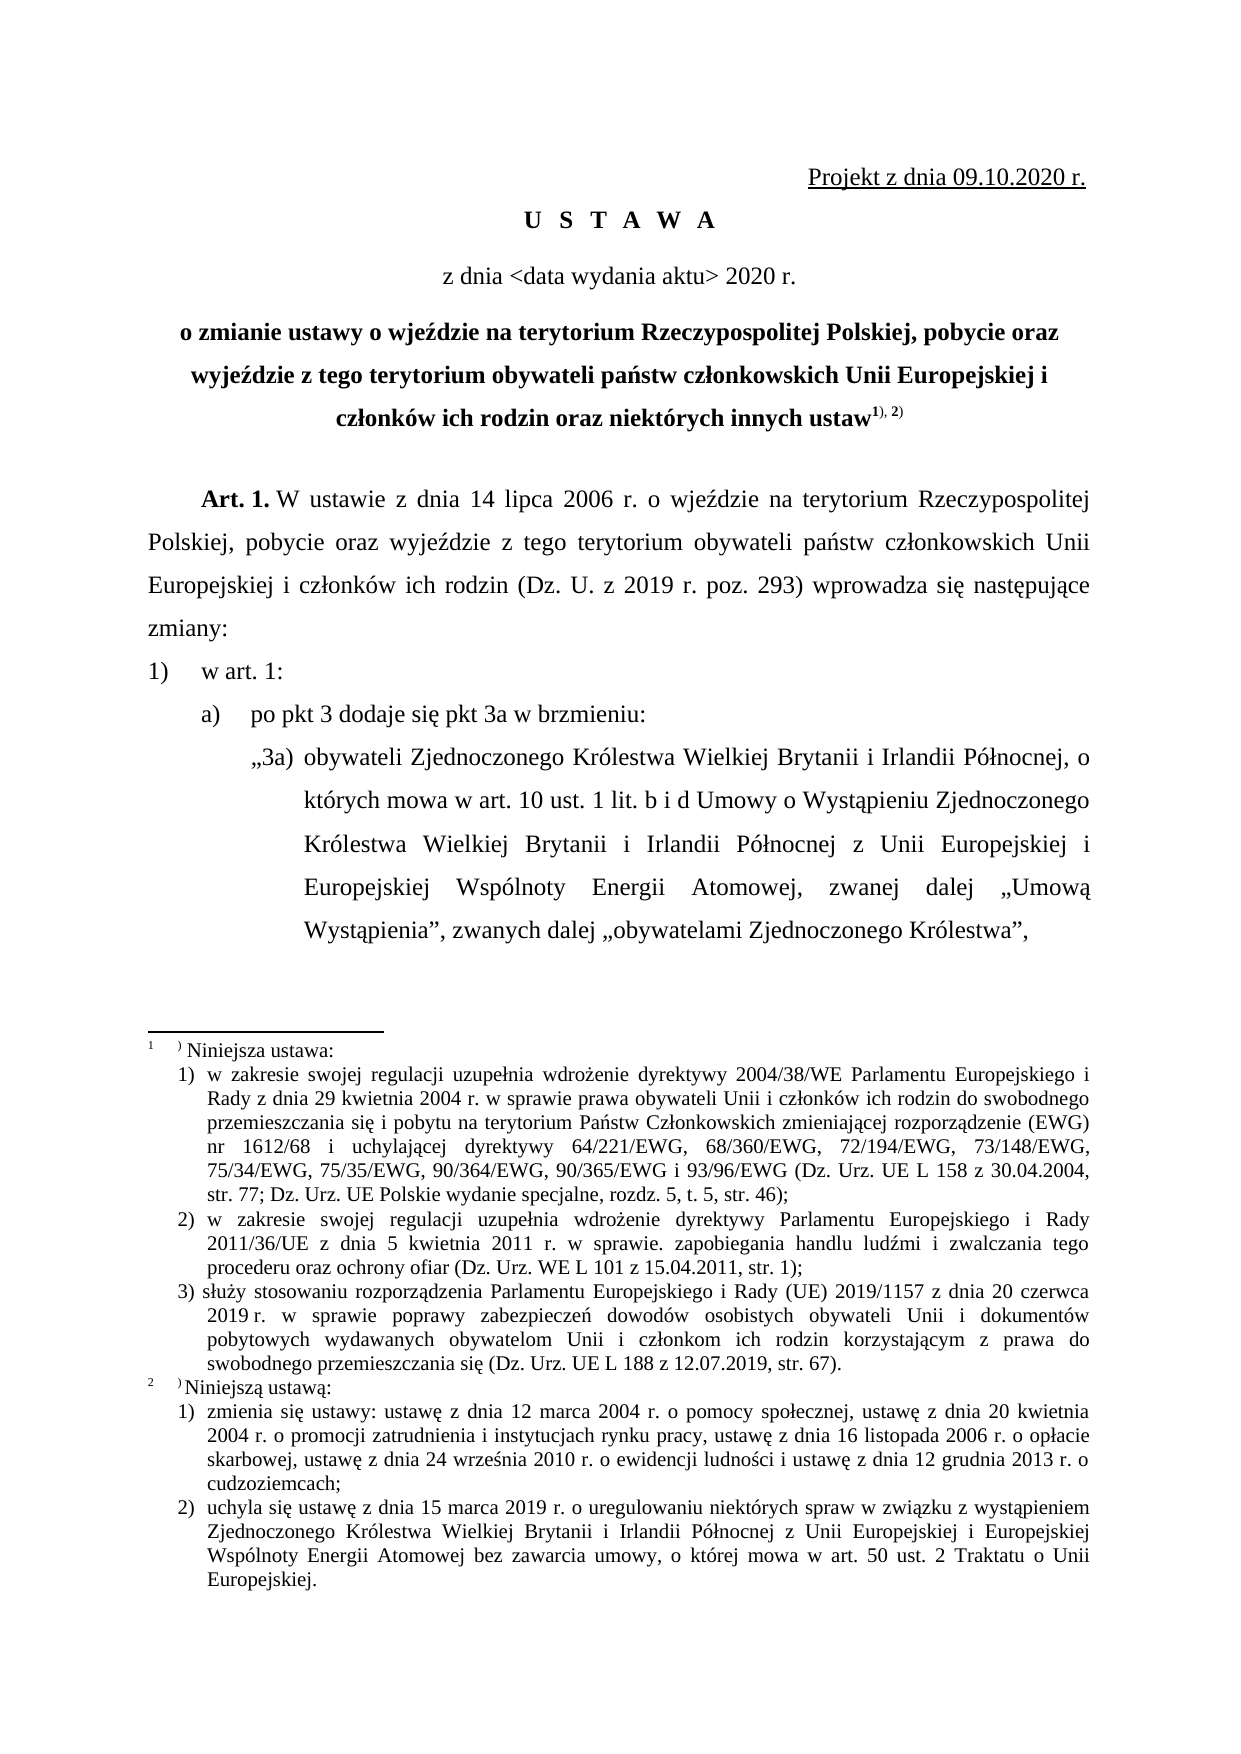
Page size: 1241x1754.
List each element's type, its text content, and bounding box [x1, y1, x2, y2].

text „3a) obywateli Zjednoczonego Królestwa Wielkiej Brytanii i Irlandii Północnej, o których mowa w art. 10 ust. 1 lit. b i d Umowy o Wystąpieniu Zjednoczonego Królestwa Wielkiej Brytanii i Irlandii Północnej z Unii Europejskiej i Europejskiej Wspólnoty Energii Atomowej, zwanej dalej „Umową Wystąpienia”, zwanych dalej „obywatelami Zjednoczonego Królestwa”, [251, 742, 1091, 944]
text o zmianie ustawy o wjeździe na terytorium Rzeczypospolitej Polskiej, pobycie oraz wyjeździe z tego terytorium obywateli państw członkowskich Unii Europejskiej i członków ich rodzin oraz niektórych innych ustaw), ) [148, 317, 1091, 432]
text Projekt z dnia 09.10.2020 r. [803, 162, 1091, 191]
text U S T A W A [148, 206, 1091, 234]
text Art. 1. W ustawie z dnia 14 lipca 2006 r. o wjeździe na terytorium Rzeczypospolitej Polskiej, pobycie oraz wyjeździe z tego terytorium obywateli państw członkowskich Unii Europejskiej i członków ich rodzin (Dz. U. z 2019 r. poz. 293) wprowadza się następujące zmiany: [148, 484, 1091, 642]
text 1) w art. 1: [148, 656, 1091, 685]
text z dnia 2020 r. [148, 261, 1091, 290]
text a) po pkt 3 dodaje się pkt 3a w brzmieniu: [201, 699, 1091, 728]
